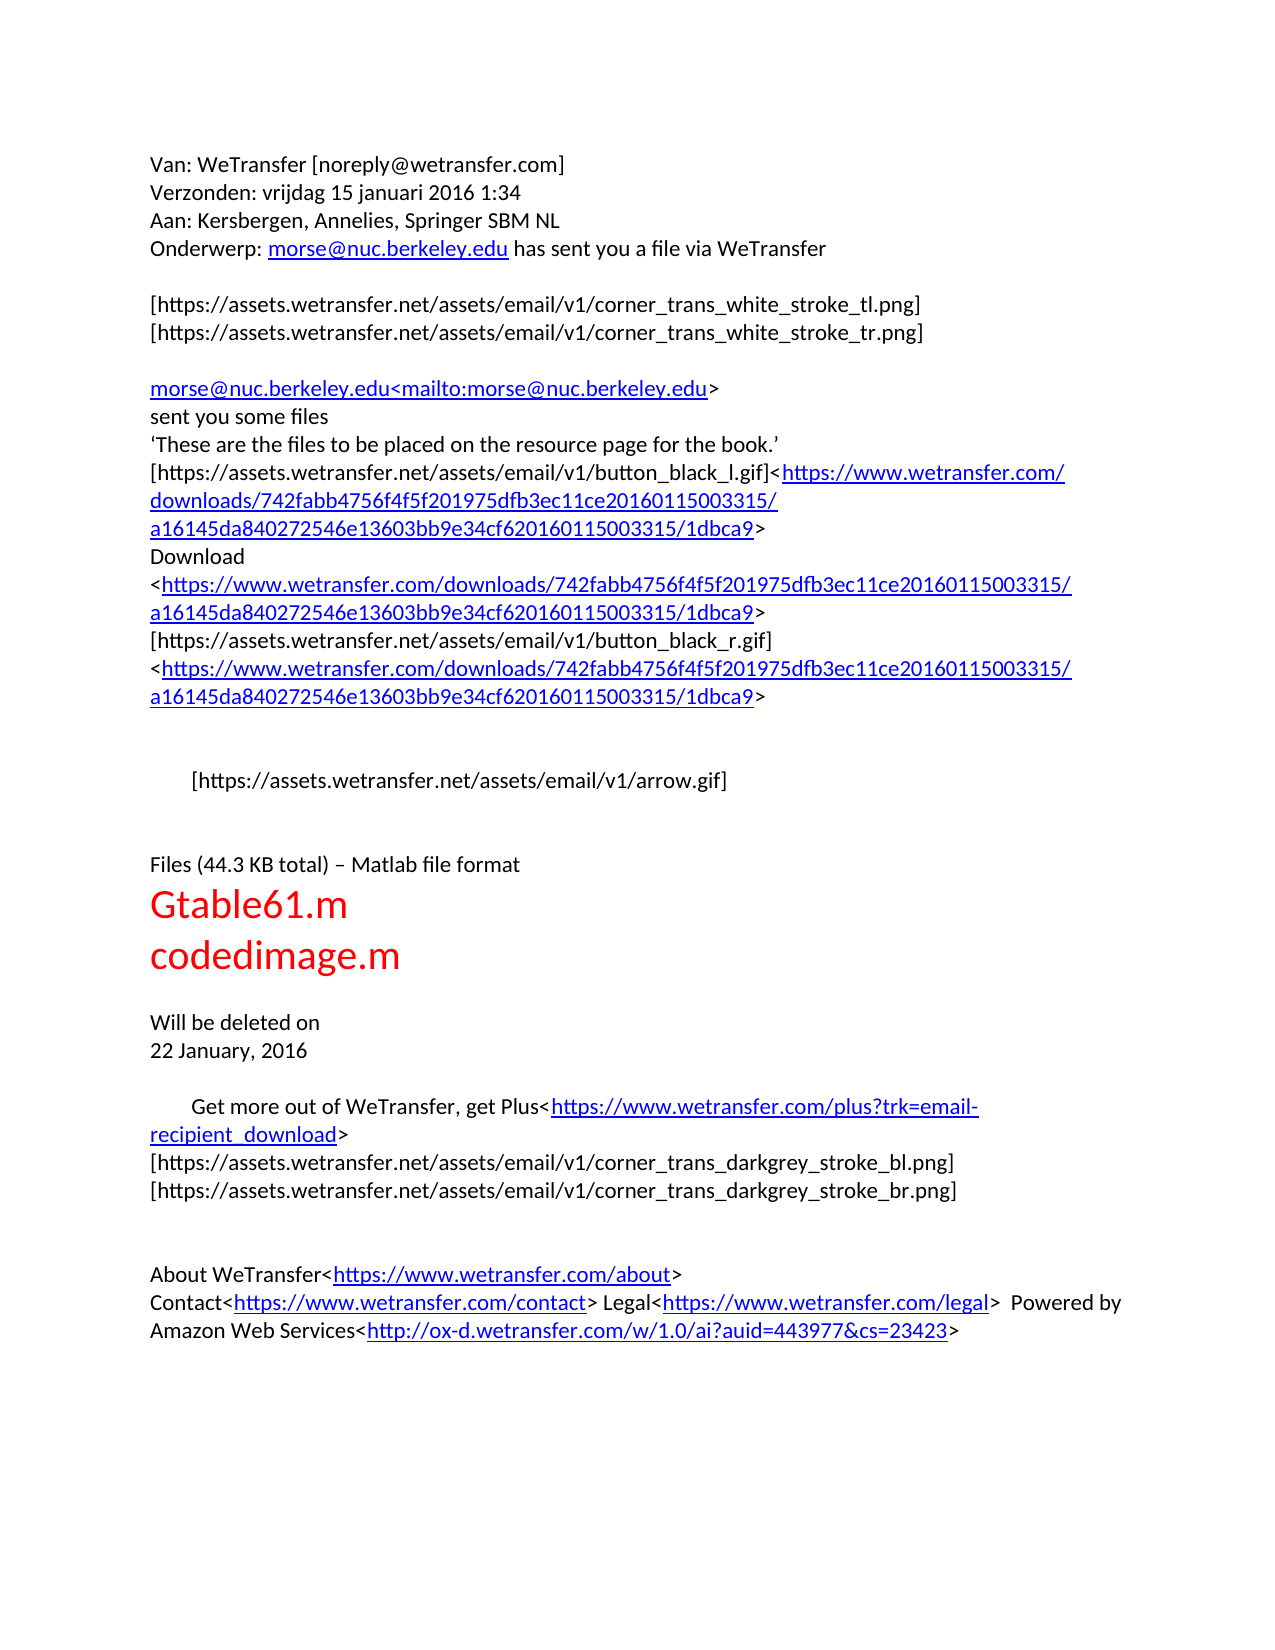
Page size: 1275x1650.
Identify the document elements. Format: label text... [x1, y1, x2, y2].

text [https://assets.wetransfer.net/assets/email/v1/corner_trans_darkgrey_stroke_bl.png] [https://assets.wetransfer.net/assets/email/v1/corner_trans_darkgrey_stroke_br.png] [150, 1148, 1125, 1204]
text Onderwerp: morse@nuc.berkeley.edu has sent you a file via WeTransfer [150, 234, 1125, 262]
text About WeTransfer<https://www.wetransfer.com/about> Contact<https://www.wetransfer.com/contact> Legal<https://www.wetransfer.com/legal> Powered by Amazon Web Services<http://ox-d.wetransfer.com/w/1.0/ai?auid=443977&cs=23423> [150, 1260, 1125, 1344]
text [https://assets.wetransfer.net/assets/email/v1/button_black_l.gif]<https://www.wetransfer.com/downloads/742fabb4756f4f5f201975dfb3ec11ce20160115003315/a16145da840272546e13603bb9e34cf620160115003315/1dbca9> Download<https://www.wetransfer.com/downloads/742fabb4756f4f5f201975dfb3ec11ce20160115003315/a16145da840272546e13603bb9e34cf620160115003315/1dbca9> [https://assets.wetransfer.net/assets/email/v1/button_black_r.gif] <https://www.wetransfer.com/downloads/742fabb4756f4f5f201975dfb3ec11ce20160115003315/a16145da840272546e13603bb9e34cf620160115003315/1dbca9> [150, 458, 1125, 710]
text Get more out of WeTransfer, get Plus<https://www.wetransfer.com/plus?trk=email-recipient_download> [150, 1092, 1125, 1148]
text 22 January, 2016 [150, 1036, 1125, 1064]
text Verzonden: vrijdag 15 januari 2016 1:34 [150, 178, 1125, 206]
text morse@nuc.berkeley.edu<mailto:morse@nuc.berkeley.edu> [150, 374, 1125, 402]
text Van: WeTransfer [noreply@wetransfer.com] [150, 150, 1125, 178]
text Gtable61.m [150, 878, 1125, 929]
text [https://assets.wetransfer.net/assets/email/v1/arrow.gif] [150, 766, 1125, 794]
text sent you some files [150, 402, 1125, 430]
text ‘These are the files to be placed on the resource page for the book.’ [150, 430, 1125, 458]
text Will be deleted on [150, 1008, 1125, 1036]
text [https://assets.wetransfer.net/assets/email/v1/corner_trans_white_stroke_tl.png] [https://assets.wetransfer.net/assets/email/v1/corner_trans_white_stroke_tr.png] [150, 290, 1125, 346]
text Aan: Kersbergen, Annelies, Springer SBM NL [150, 206, 1125, 234]
text codedimage.m [150, 929, 1125, 980]
text Files (44.3 KB total) – Matlab file format [150, 851, 1125, 878]
